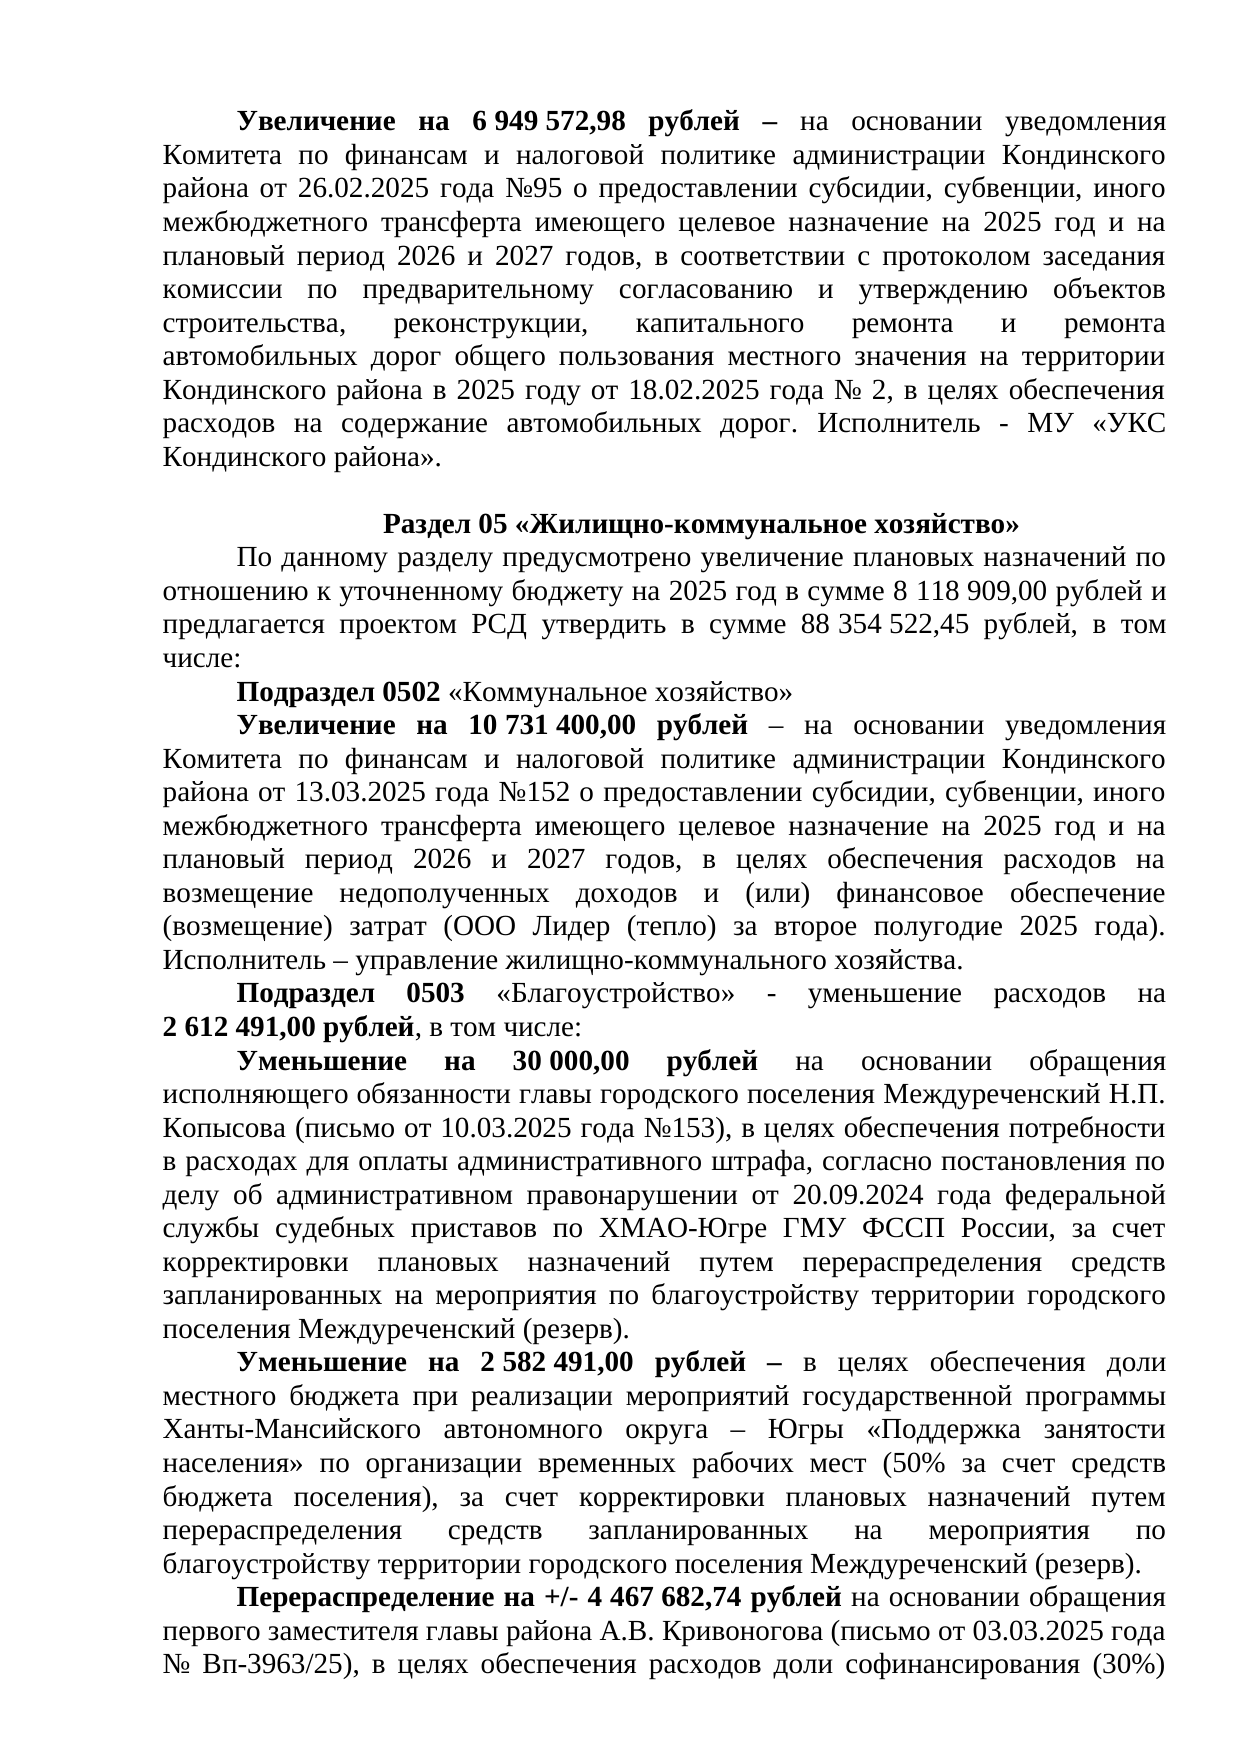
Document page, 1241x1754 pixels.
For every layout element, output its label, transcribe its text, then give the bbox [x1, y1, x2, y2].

text Подраздел 0502 «Коммунальное хозяйство» [162, 674, 1167, 707]
text По данному разделу предусмотрено увеличение плановых назначений по отношению к уточненному бюджету на 2025 год в сумме 8 118 909,00 рублей и предлагается проектом РСД утвердить в сумме 88 354 522,45 рублей, в том числе: [162, 539, 1167, 674]
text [162, 1579, 1167, 1680]
text Подраздел 0503 «Благоустройство» - уменьшение расходов на 2 612 491,00 рублей, в том числе: [162, 976, 1167, 1043]
text Увеличение на 10 731 400,00 рублей – на основании уведомления Комитета по финансам и налоговой политике администрации Кондинского района от 13.03.2025 года №152 о предоставлении субсидии, субвенции, иного межбюджетного трансферта имеющего целевое назначение на 2025 год и на плановый период 2026 и 2027 годов, в целях обеспечения расходов на возмещение недополученных доходов и (или) финансовое обеспечение (возмещение) затрат (ООО Лидер (тепло) за второе полугодие 2025 года). Исполнитель – управление жилищно-коммунального хозяйства. [162, 707, 1167, 976]
text Уменьшение на 2 582 491,00 рублей – в целях обеспечения доли местного бюджета при реализации мероприятий государственной программы Ханты-Мансийского автономного округа – Югры «Поддержка занятости населения» по организации временных рабочих мест (50% за счет средств бюджета поселения), за счет корректировки плановых назначений путем перераспределения средств запланированных на мероприятия по благоустройству территории городского поселения Междуреченский (резерв). [162, 1344, 1167, 1579]
text Раздел 05 «Жилищно-коммунальное хозяйство» [162, 506, 1167, 539]
text Уменьшение на 30 000,00 рублей на основании обращения исполняющего обязанности главы городского поселения Междуреченский Н.П. Копысова (письмо от 10.03.2025 года №153), в целях обеспечения потребности в расходах для оплаты административного штрафа, согласно постановления по делу об административном правонарушении от 20.09.2024 года федеральной службы судебных приставов по ХМАО-Югре ГМУ ФССП России, за счет корректировки плановых назначений путем перераспределения средств запланированных на мероприятия по благоустройству территории городского поселения Междуреченский (резерв). [162, 1043, 1167, 1344]
text Увеличение на 6 949 572,98 рублей – на основании уведомления Комитета по финансам и налоговой политике администрации Кондинского района от 26.02.2025 года №95 о предоставлении субсидии, субвенции, иного межбюджетного трансферта имеющего целевое назначение на 2025 год и на плановый период 2026 и 2027 годов, в соответствии с протоколом заседания комиссии по предварительному согласованию и утверждению объектов строительства, реконструкции, капитального ремонта и ремонта автомобильных дорог общего пользования местного значения на территории Кондинского района в 2025 году от 18.02.2025 года № 2, в целях обеспечения расходов на содержание автомобильных дорог. Исполнитель - МУ «УКС Кондинского района». [162, 103, 1167, 472]
